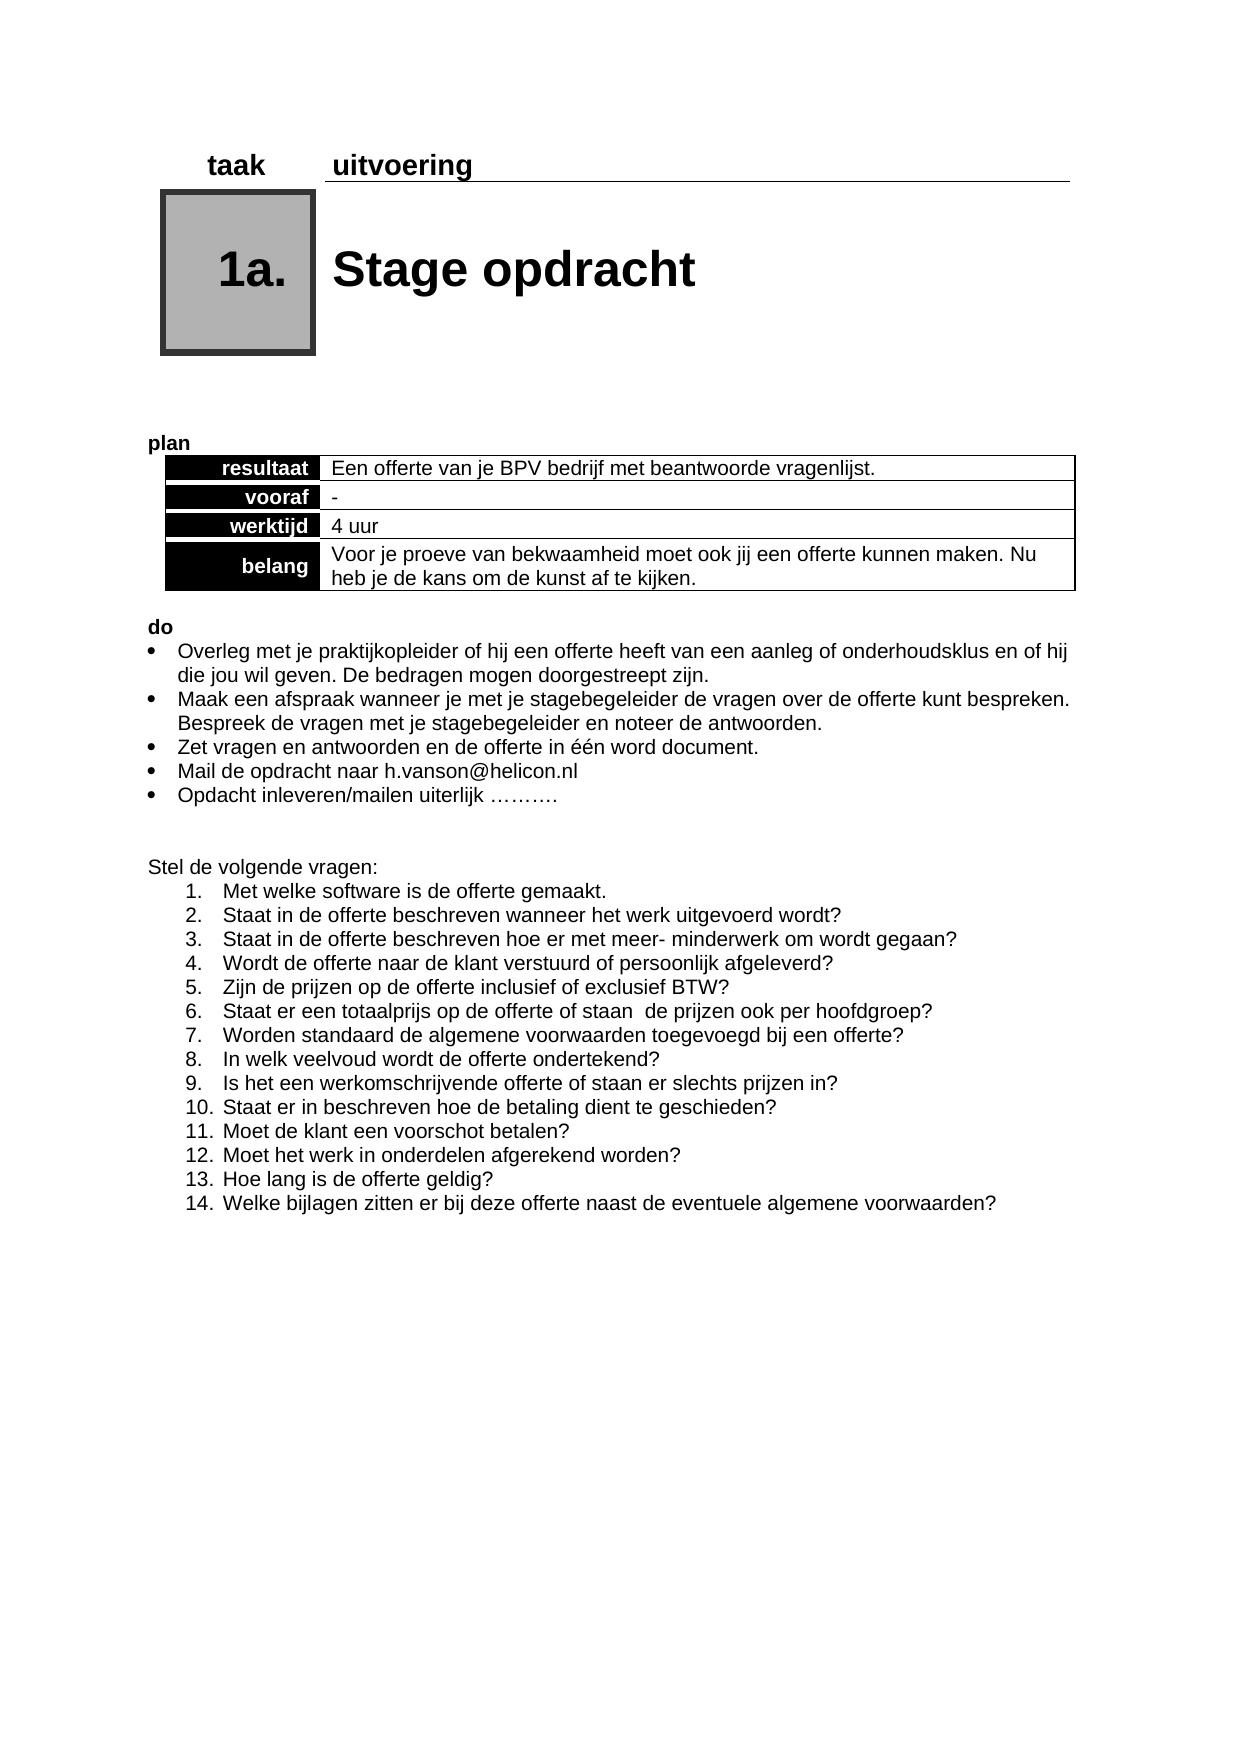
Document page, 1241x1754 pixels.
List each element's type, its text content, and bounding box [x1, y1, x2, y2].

table_cell 4 uur [320, 510, 1074, 537]
list Wordt de offerte naar de klant verstuurd of persoonlijk afgeleverd? [185, 951, 1093, 975]
list Zet vragen en antwoorden en de offerte in één word document. [148, 735, 1093, 759]
table_header resultaat [166, 456, 320, 480]
text plan [148, 431, 1093, 455]
text do [148, 615, 1093, 639]
list Moet de klant een voorschot betalen? [185, 1119, 1093, 1143]
list In welk veelvoud wordt de offerte ondertekend? [185, 1047, 1093, 1071]
list Moet het werk in onderdelen afgerekend worden? [185, 1143, 1093, 1167]
list Staat in de offerte beschreven hoe er met meer- minderwerk om wordt gegaan? [185, 927, 1093, 951]
list Staat er in beschreven hoe de betaling dient te geschieden? [185, 1095, 1093, 1119]
table_header uitvoering [325, 148, 1070, 181]
list Met welke software is de offerte gemaakt. [185, 879, 1093, 903]
list Overleg met je praktijkopleider of hij een offerte heeft van een aanleg of onderhoudsklus en of hij die jou wil geven. De bedragen mogen doorgestreept zijn. [148, 639, 1093, 687]
list Zijn de prijzen op de offerte inclusief of exclusief BTW? [185, 975, 1093, 999]
table_header Een offerte van je BPV bedrijf met beantwoorde vragenlijst. [320, 456, 1074, 480]
table_cell belang [166, 542, 320, 590]
list Staat in de offerte beschreven wanneer het werk uitgevoerd wordt? [185, 903, 1093, 927]
list Worden standaard de algemene voorwaarden toegevoegd bij een offerte? [185, 1023, 1093, 1047]
text Bespreek de vragen met je stagebegeleider en noteer de antwoorden. [177, 711, 1093, 735]
list Is het een werkomschrijvende offerte of staan er slechts prijzen in? [185, 1071, 1093, 1095]
list Mail de opdracht naar h.vanson@helicon.nl [148, 759, 1093, 783]
list Hoe lang is de offerte geldig? [185, 1167, 1093, 1191]
table_cell 1a. Stage opdracht [148, 181, 1070, 364]
table_cell vooraf [166, 485, 320, 509]
list Welke bijlagen zitten er bij deze offerte naast de eventuele algemene voorwaarden? [185, 1191, 1093, 1214]
list Opdacht inleveren/mailen uiterlijk ………. [148, 783, 1093, 807]
table_header taak [148, 148, 325, 181]
text Stel de volgende vragen: [148, 855, 1093, 879]
list Staat er een totaalprijs op de offerte of staan de prijzen ook per hoofdgroep? [185, 999, 1093, 1023]
table_cell - [320, 481, 1074, 509]
table_cell werktijd [166, 513, 320, 537]
list Maak een afspraak wanneer je met je stagebegeleider de vragen over de offerte kunt bespreken. [148, 687, 1093, 711]
table_cell Voor je proeve van bekwaamheid moet ook jij een offerte kunnen maken. Nu heb je de kans om de kunst af te kijken. [320, 539, 1074, 590]
